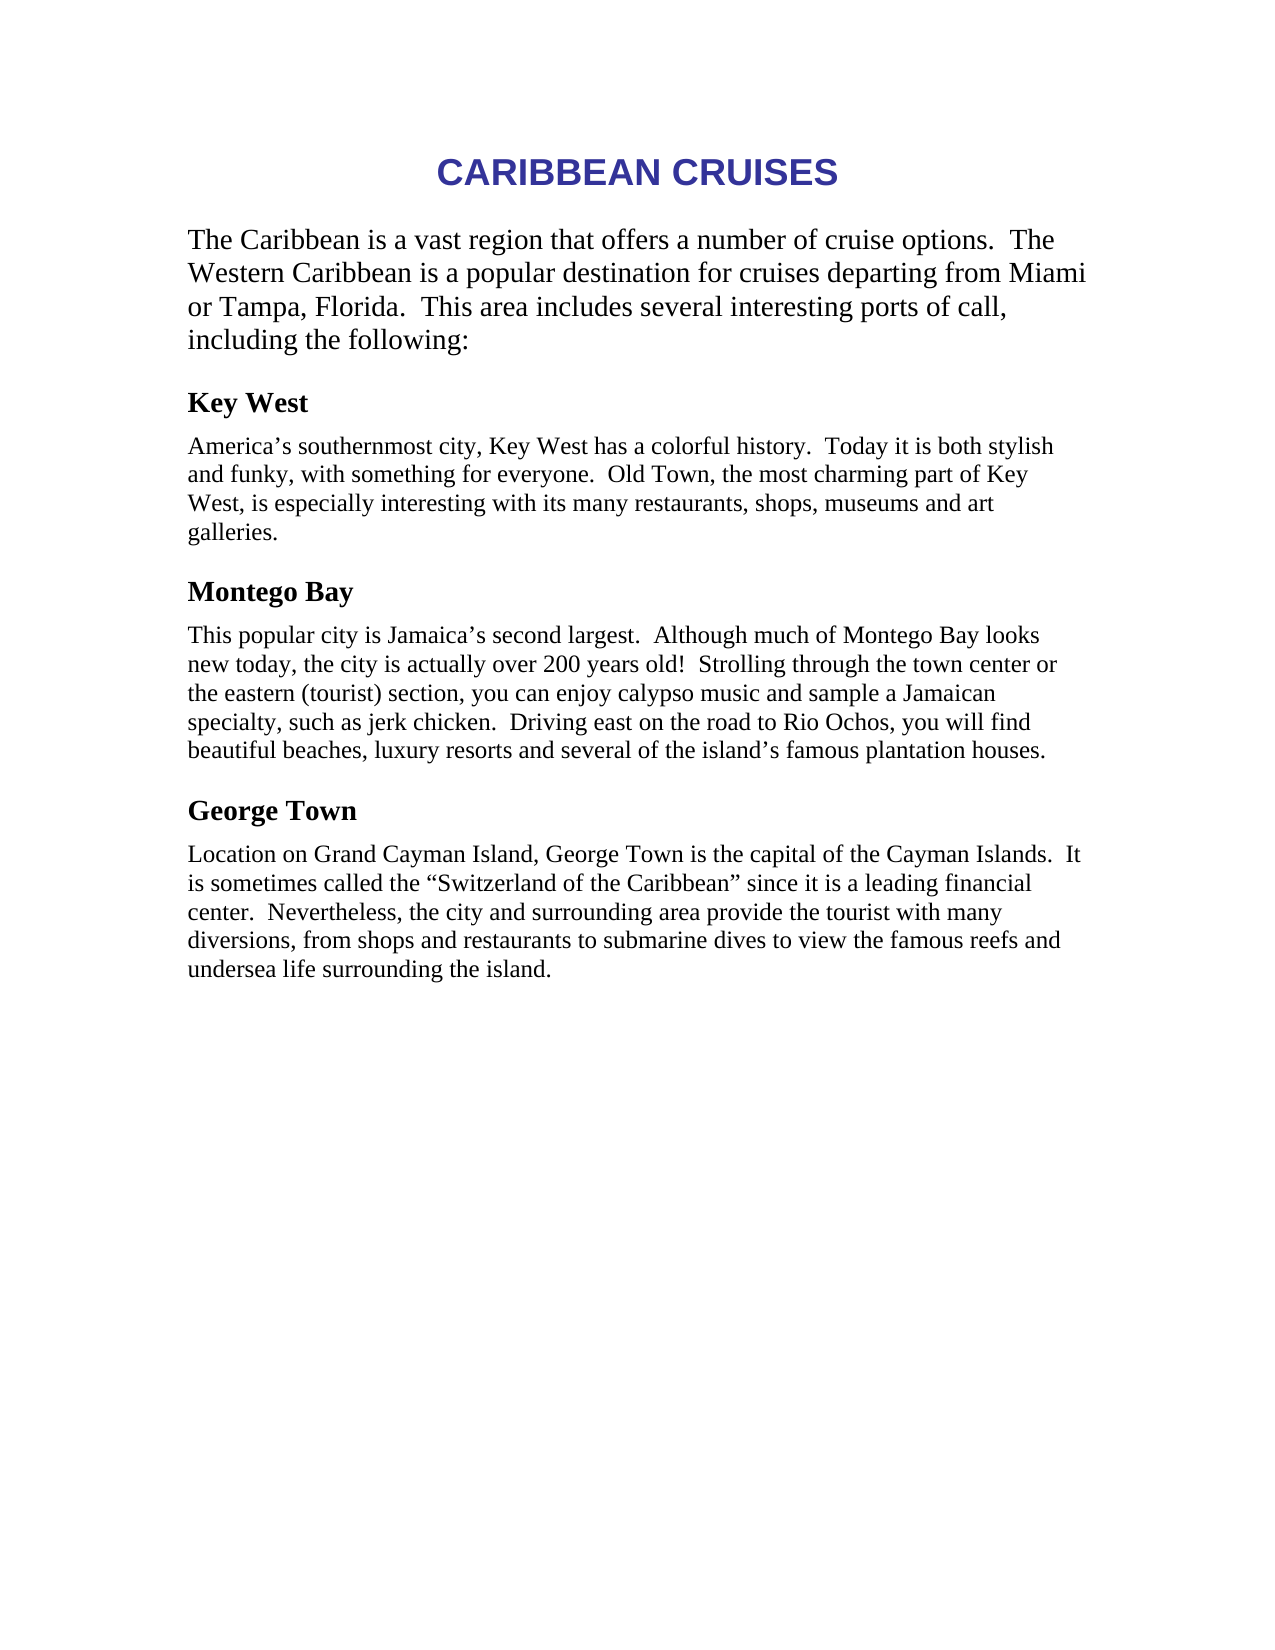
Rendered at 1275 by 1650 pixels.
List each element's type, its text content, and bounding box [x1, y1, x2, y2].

text This popular city is ’s second largest. Although much of looks new today, the city is actually over 200 years old! Strolling through the town center or the eastern (tourist) section, you can enjoy calypso music and sample a Jamaican specialty, such as jerk chicken. Driving east on the road to Rio Ochos, you will find beautiful beaches, luxury resorts and several of the island’s famous plantation houses. [187, 621, 1087, 764]
text CRUISES [187, 150, 1087, 193]
text Location on , is the capital of the . It is sometimes called the “ of the ” since it is a leading financial center. Nevertheless, the city and surrounding area provide the tourist with many diversions, from shops and restaurants to submarine dives to view the famous reefs and undersea life surrounding the island. [187, 839, 1087, 983]
text ’s southernmost city, has a colorful history. Today it is both stylish and funky, with something for everyone. , the most charming part of , is especially interesting with its many restaurants, shops, museums and art galleries. [187, 431, 1087, 546]
text The is a vast region that offers a number of cruise options. The Western Caribbean is a popular destination for cruises departing from or . This area includes several interesting ports of call, including the following: [187, 222, 1087, 356]
